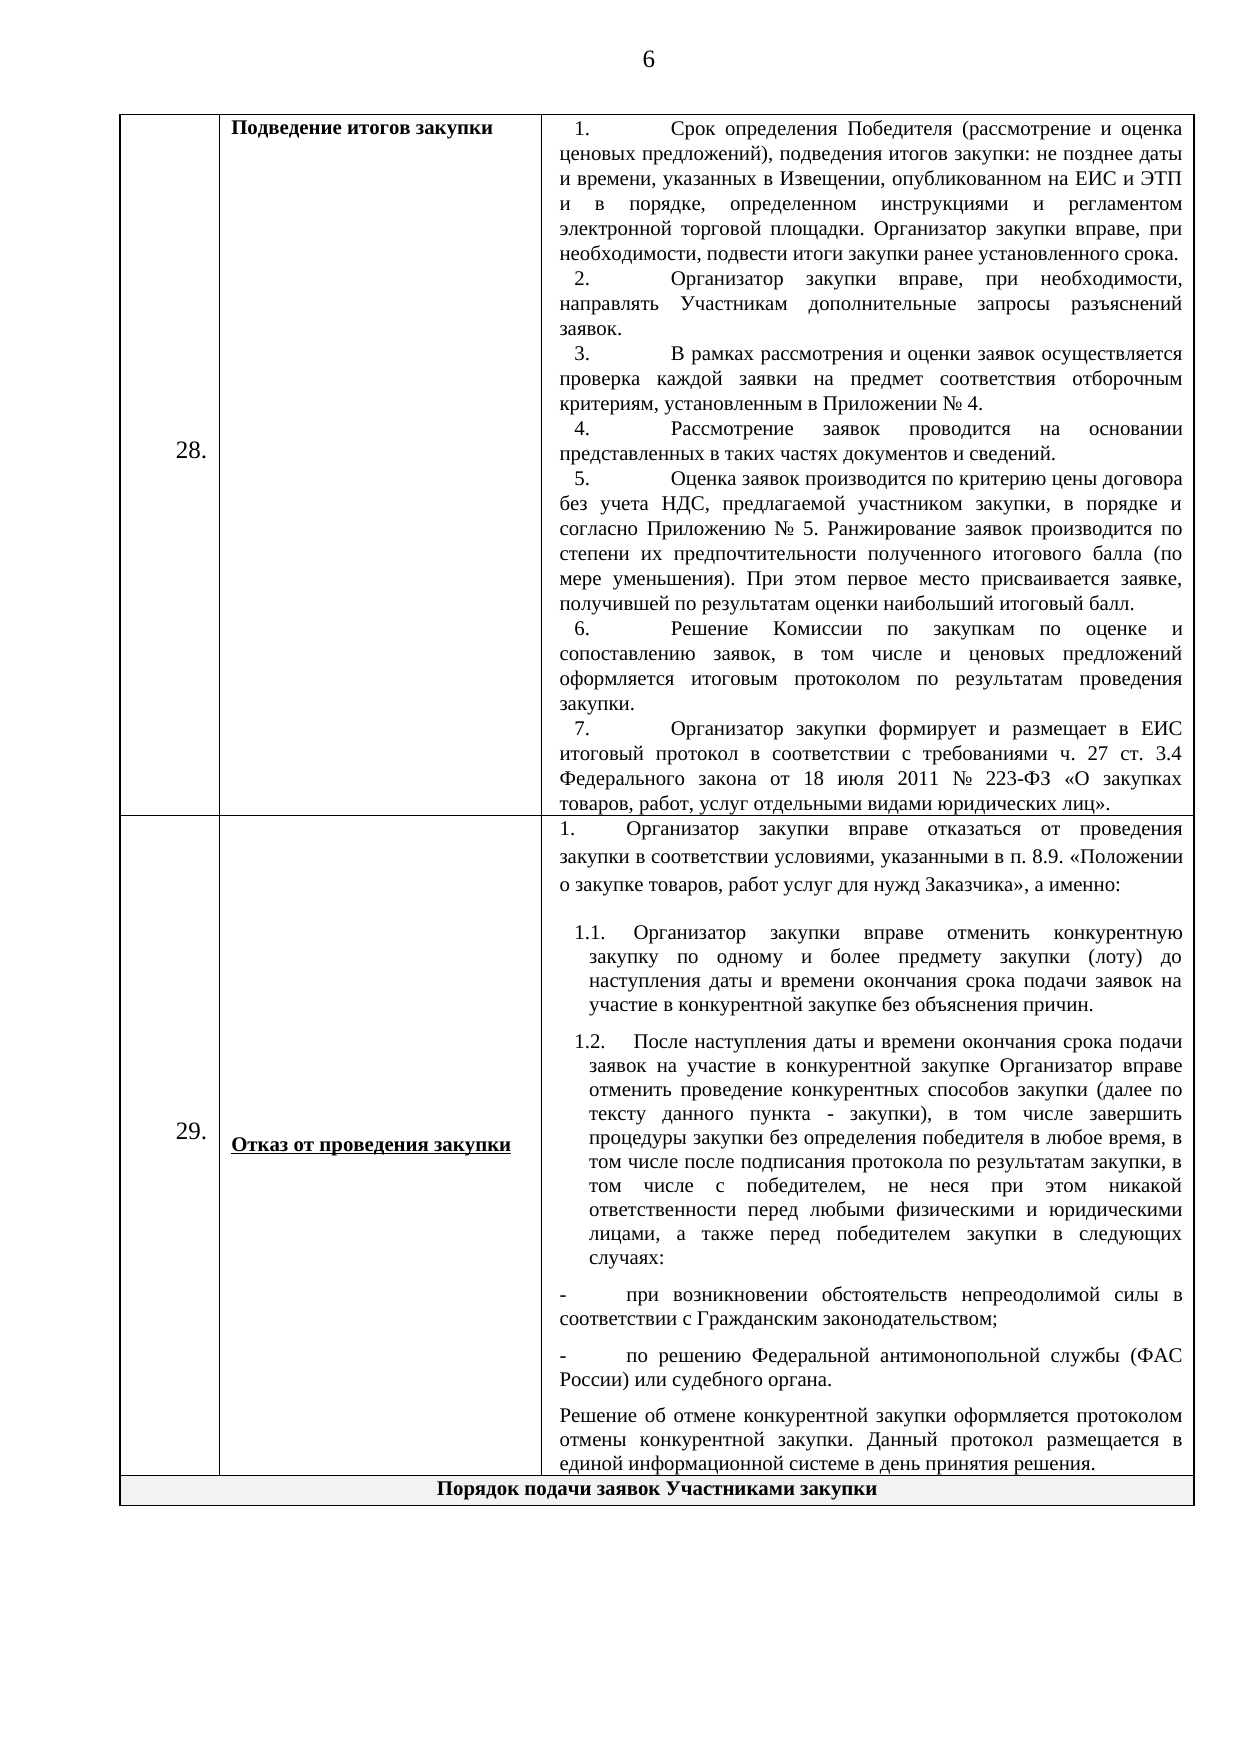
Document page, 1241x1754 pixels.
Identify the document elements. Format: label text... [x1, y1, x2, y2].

table_cell Подведение итогов закупки [220, 115, 541, 815]
table_cell 1. Срок определения Победителя (рассмотрение и оценка ценовых предложений), подведения итогов закупки: не позднее даты и времени, указанных в Извещении, опубликованном на ЕИС и ЭТП и в порядке, определенном инструкциями и регламентом электронной торговой площадки. Организатор закупки вправе, при необходимости, подвести итоги закупки ранее установленного срока. 2. Организатор закупки вправе, при необходимости, направлять Участникам дополнительные запросы разъяснений заявок. 3. В рамках рассмотрения и оценки заявок осуществляется проверка каждой заявки на предмет соответствия отборочным критериям, установленным в Приложении № 4. 4. Рассмотрение заявок проводится на основании представленных в таких частях документов и сведений. 5. Оценка заявок производится по критерию цены договора без учета НДС, предлагаемой участником закупки, в порядке и согласно Приложению № 5. Ранжирование заявок производится по степени их предпочтительности полученного итогового балла (по мере уменьшения). При этом первое место присваивается заявке, получившей по результатам оценки наибольший итоговый балл. 6. Решение Комиссии по закупкам по оценке и сопоставлению заявок, в том числе и ценовых предложений оформляется итоговым протоколом по результатам проведения закупки. 7. Организатор закупки формирует и размещает в ЕИС итоговый протокол в соответствии с требованиями ч. 27 ст. 3.4 Федерального закона от 18 июля 2011 № 223-ФЗ «О закупках товаров, работ, услуг отдельными видами юридических лиц». [542, 115, 1193, 815]
table_cell Отказ от проведения закупки [220, 816, 541, 1475]
table_cell [121, 115, 219, 815]
table_cell Порядок подачи заявок Участниками закупки [121, 1476, 1193, 1505]
table_cell [121, 816, 219, 1475]
table_cell Организатор закупки вправе отказаться от проведения закупки в соответствии условиями, указанными в п. 8.9. «Положении о закупке товаров, работ услуг для нужд Заказчика», а именно: Организатор закупки вправе отменить конкурентную закупку по одному и более предмету закупки (лоту) до наступления даты и времени окончания срока подачи заявок на участие в конкурентной закупке без объяснения причин. После наступления даты и времени окончания срока подачи заявок на участие в конкурентной закупке Организатор вправе отменить проведение конкурентных способов закупки (далее по тексту данного пункта - закупки), в том числе завершить процедуры закупки без определения победителя в любое время, в том числе после подписания протокола по результатам закупки, в том числе с победителем, не неся при этом никакой ответственности перед любыми физическими и юридическими лицами, а также перед победителем закупки в следующих случаях: - при возникновении обстоятельств непреодолимой силы в соответствии с Гражданским законодательством; - по решению Федеральной антимонопольной службы (ФАС России) или судебного органа. Решение об отмене конкурентной закупки оформляется протоколом отмены конкурентной закупки. Данный протокол размещается в единой информационной системе в день принятия решения. [542, 816, 1193, 1475]
